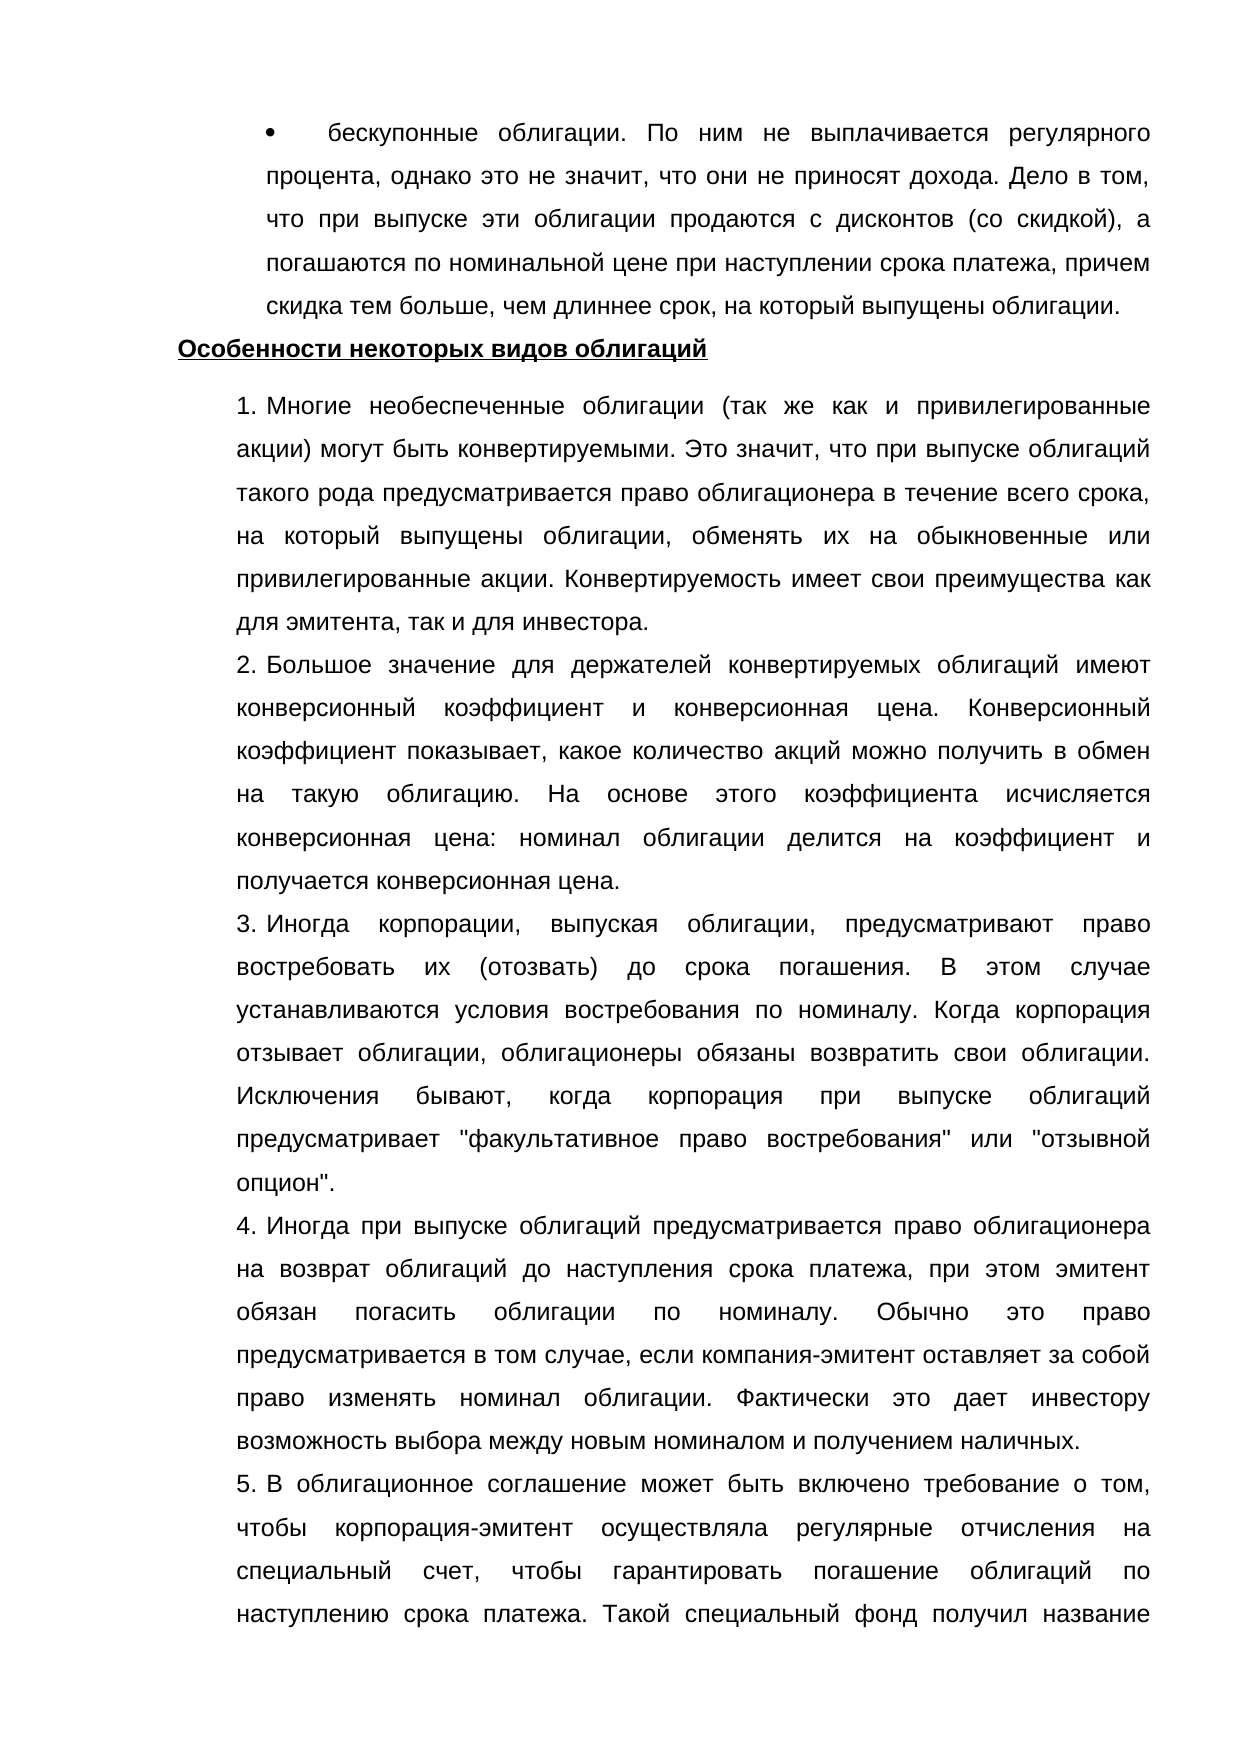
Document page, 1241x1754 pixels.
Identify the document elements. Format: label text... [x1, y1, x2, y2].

list Многие необеспеченные облигации (так же как и привилегированные акции) могут быть конвертируемыми. Это значит, что при выпуске облигаций такого рода предусматривается право облигационера в течение всего срока, на который выпущены облигации, обменять их на обыкновенные или привилегированные акции. Конвертируемость имеет свои преимущества как для эмитента, так и для инвестора. [236, 391, 1152, 636]
list бескупонные облигации. По ним не выплачивается регулярного процента, однако это не значит, что они не приносят дохода. Дело в том, что при выпуске эти облигации продаются с дисконтов (со скидкой), а погашаются по номинальной цене при наступлении срока платежа, причем скидка тем больше, чем длиннее срок, на который выпущены облигации. [266, 118, 1152, 319]
list Иногда при выпуске облигаций предусматривается право облигационера на возврат облигаций до наступления срока платежа, при этом эмитент обязан погасить облигации по номиналу. Обычно это право предусматривается в том случае, если компания-эмитент оставляет за собой право изменять номинал облигации. Фактически это дает инвестору возможность выбора между новым номиналом и получением наличных. [236, 1211, 1152, 1455]
list Большое значение для держателей конвертируемых облигаций имеют конверсионный коэффициент и конверсионная цена. Конверсионный коэффициент показывает, какое количество акций можно получить в обмен на такую облигацию. На основе этого коэффициента исчисляется конверсионная цена: номинал облигации делится на коэффициент и получается конверсионная цена. [236, 650, 1152, 894]
text Особенности некоторых видов облигаций [177, 334, 1152, 363]
list Иногда корпорации, выпуская облигации, предусматривают право востребовать их (отозвать) до срока погашения. В этом случае устанавливаются условия востребования по номиналу. Когда корпорация отзывает облигации, облигационеры обязаны возвратить свои облигации. Исключения бывают, когда корпорация при выпуске облигаций предусматривает "факультативное право востребования" или "отзывной опцион". [236, 909, 1152, 1196]
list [236, 1469, 1152, 1628]
